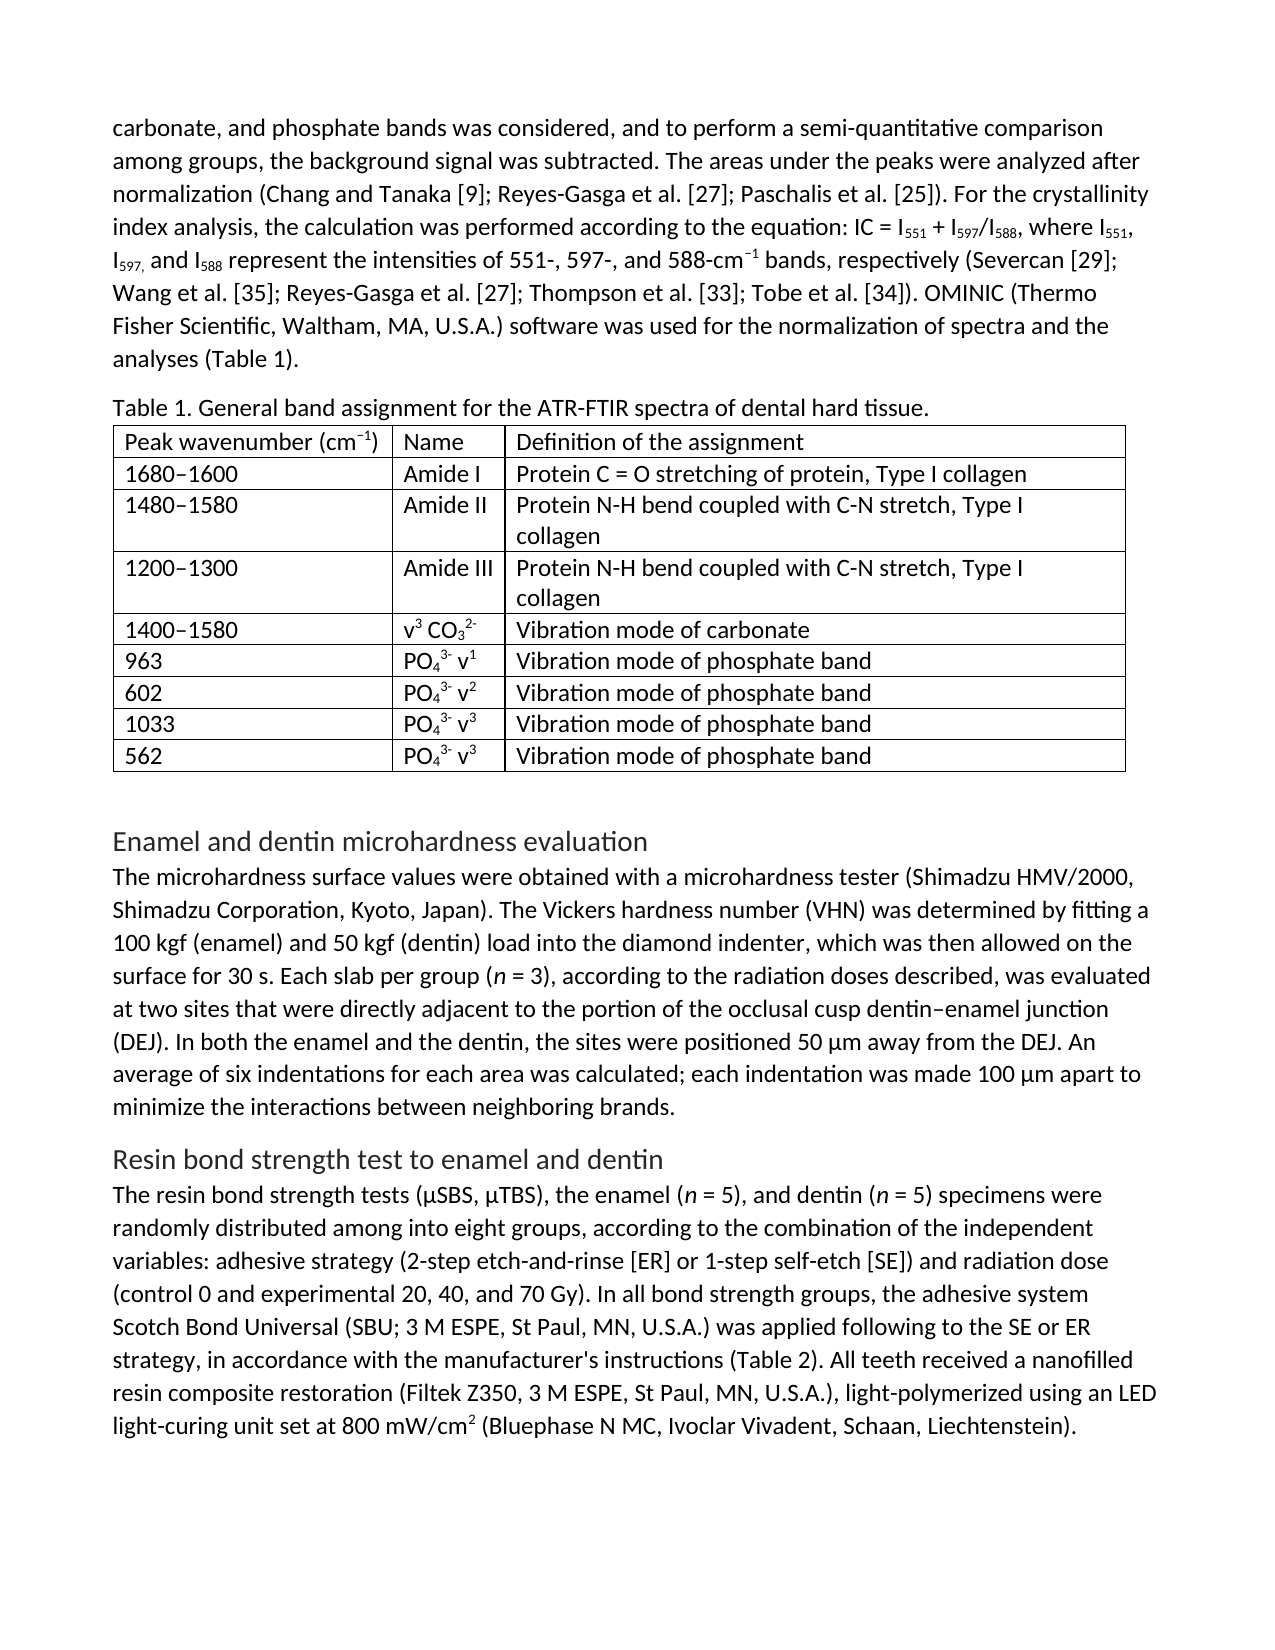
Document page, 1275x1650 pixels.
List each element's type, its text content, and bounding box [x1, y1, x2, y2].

subtitle Enamel and dentin microhardness evaluation [112, 823, 1162, 858]
text The resin bond strength tests (μSBS, μTBS), the enamel (n = 5), and dentin (n = 5) specimens were randomly distributed among into eight groups, according to the combination of the independent variables: adhesive strategy (2-step etch-and-rinse [ER] or 1-step self-etch [SE]) and radiation dose (control 0 and experimental 20, 40, and 70 Gy). In all bond strength groups, the adhesive system Scotch Bond Universal (SBU; 3 M ESPE, St Paul, MN, U.S.A.) was applied following to the SE or ER strategy, in accordance with the manufacturer's instructions (Table 2). All teeth received a nanofilled resin composite restoration (Filtek Z350, 3 M ESPE, St Paul, MN, U.S.A.), light-polymerized using an LED light-curing unit set at 800 mW/cm2 (Bluephase N MC, Ivoclar Vivadent, Schaan, Liechtenstein). [112, 1179, 1162, 1441]
table_cell Vibration mode of phosphate band [506, 740, 1125, 771]
table_cell Amide I [393, 458, 504, 488]
table_header Peak wavenumber (cm−1) [114, 426, 392, 457]
table_cell Vibration mode of phosphate band [506, 645, 1125, 676]
table_cell 1680–1600 [114, 458, 392, 488]
table_cell PO43- v3 [393, 740, 504, 771]
table_cell 602 [114, 677, 392, 707]
table_cell 562 [114, 740, 392, 771]
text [112, 112, 1162, 373]
table_cell 1480–1580 [114, 490, 392, 551]
text Table 1. General band assignment for the ATR-FTIR spectra of dental hard tissue. [112, 392, 1162, 423]
table_cell PO43- v3 [393, 709, 504, 739]
table_cell 1400–1580 [114, 614, 392, 644]
table_header Definition of the assignment [506, 426, 1125, 457]
table_cell Protein N-H bend coupled with C-N stretch, Type I collagen [506, 552, 1125, 613]
table_cell PO43- v2 [393, 677, 504, 707]
table_cell Protein N-H bend coupled with C-N stretch, Type I collagen [506, 490, 1125, 551]
table_cell 1200–1300 [114, 552, 392, 613]
table_cell PO43- v1 [393, 645, 504, 676]
table_cell 1033 [114, 709, 392, 739]
subtitle Resin bond strength test to enamel and dentin [112, 1141, 1162, 1177]
table_cell Protein C = O stretching of protein, Type I collagen [506, 458, 1125, 488]
table_header Name [393, 426, 504, 457]
table_cell Vibration mode of phosphate band [506, 709, 1125, 739]
table_cell v3 CO32- [393, 614, 504, 644]
table_cell 963 [114, 645, 392, 676]
table_cell Vibration mode of phosphate band [506, 677, 1125, 707]
text The microhardness surface values were obtained with a microhardness tester (Shimadzu HMV/2000, Shimadzu Corporation, Kyoto, Japan). The Vickers hardness number (VHN) was determined by fitting a 100 kgf (enamel) and 50 kgf (dentin) load into the diamond indenter, which was then allowed on the surface for 30 s. Each slab per group (n = 3), according to the radiation doses described, was evaluated at two sites that were directly adjacent to the portion of the occlusal cusp dentin–enamel junction (DEJ). In both the enamel and the dentin, the sites were positioned 50 μm away from the DEJ. An average of six indentations for each area was calculated; each indentation was made 100 μm apart to minimize the interactions between neighboring brands. [112, 861, 1162, 1122]
table_cell Vibration mode of carbonate [506, 614, 1125, 644]
table_cell Amide III [393, 552, 504, 613]
table_cell Amide II [393, 490, 504, 551]
